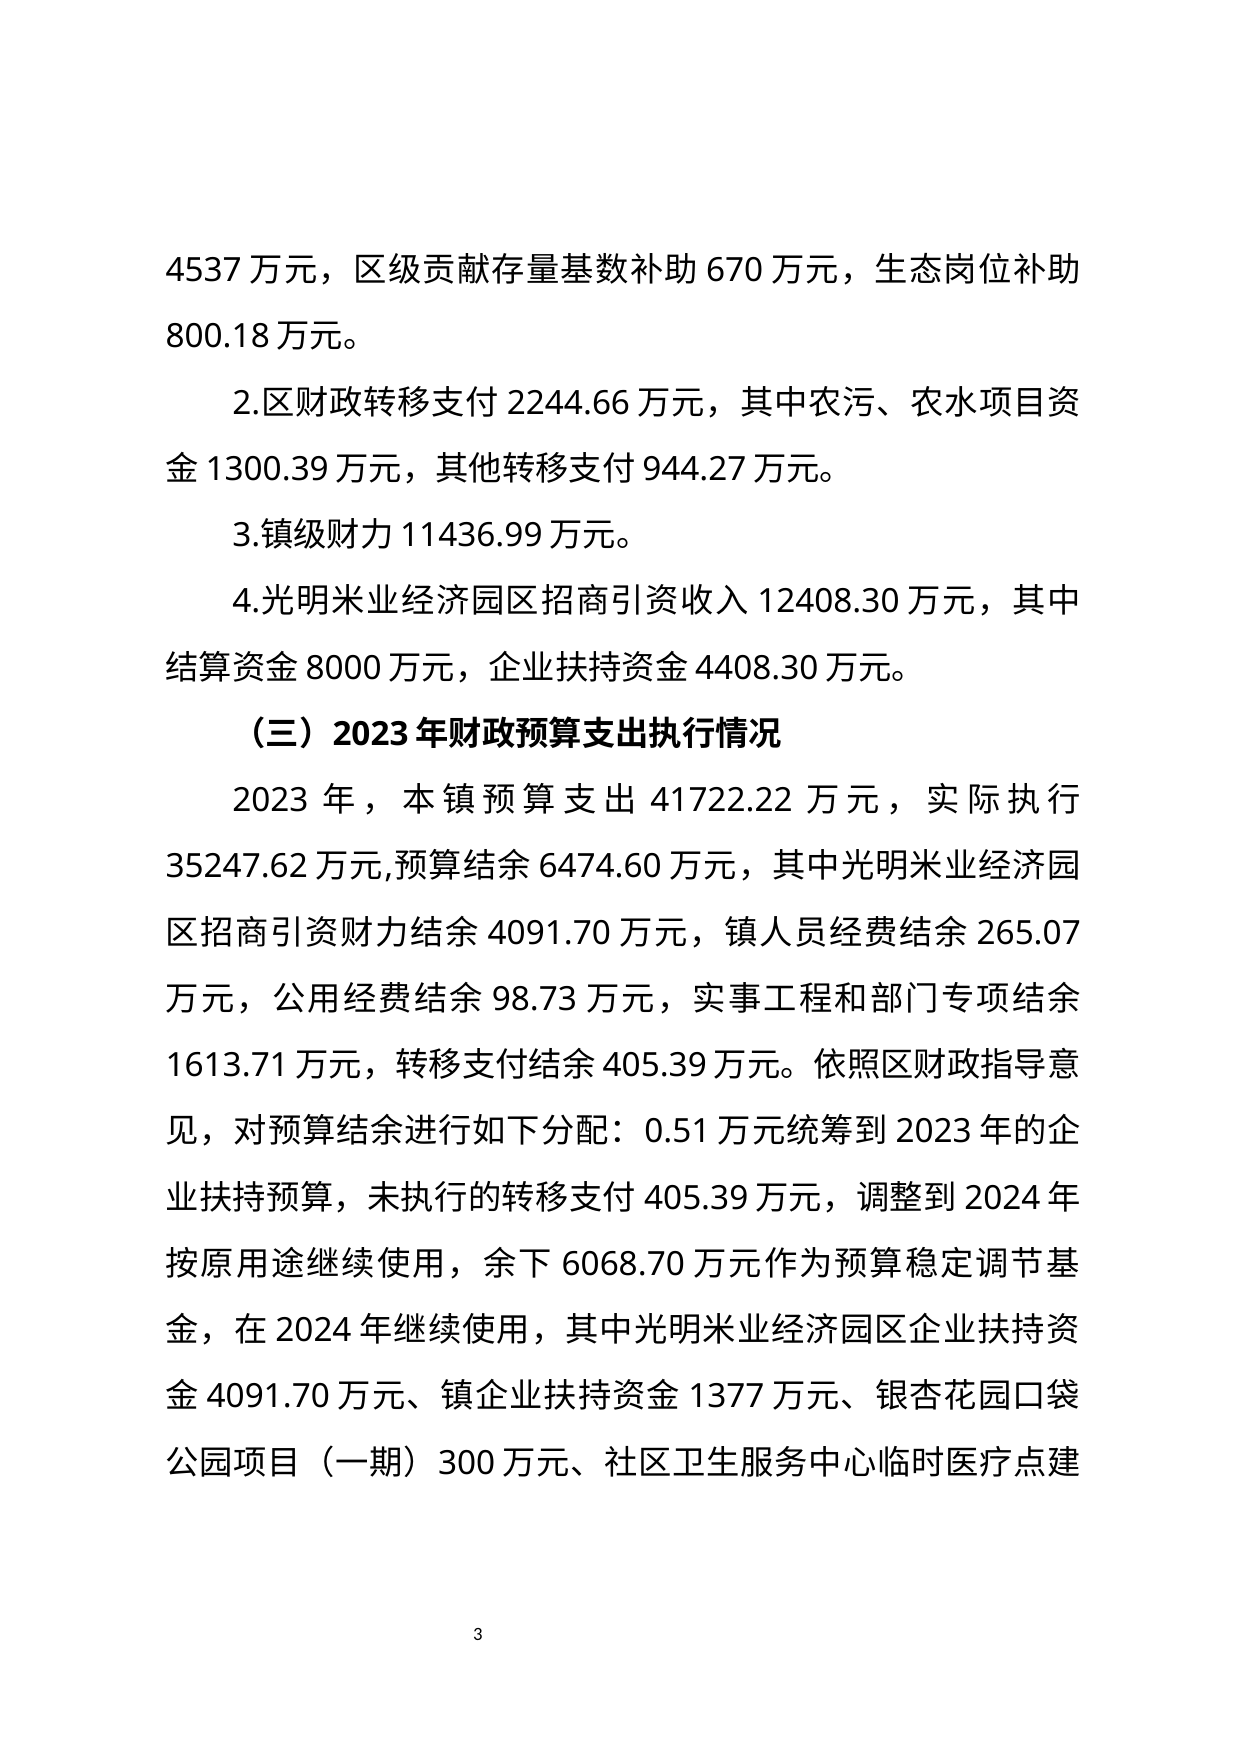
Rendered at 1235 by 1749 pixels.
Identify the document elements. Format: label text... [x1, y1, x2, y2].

text 2.区财政转移支付2244.66万元，其中农污、农水项目资金1300.39万元，其他转移支付944.27万元。 [165, 367, 1081, 499]
text 4.光明米业经济园区招商引资收入12408.30万元，其中结算资金8000万元，企业扶持资金4408.30万元。 [165, 565, 1081, 698]
text （三）2023年财政预算支出执行情况 [165, 698, 1081, 764]
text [165, 764, 1081, 1493]
text 3.镇级财力11436.99万元。 [165, 499, 1081, 565]
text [165, 234, 1081, 367]
